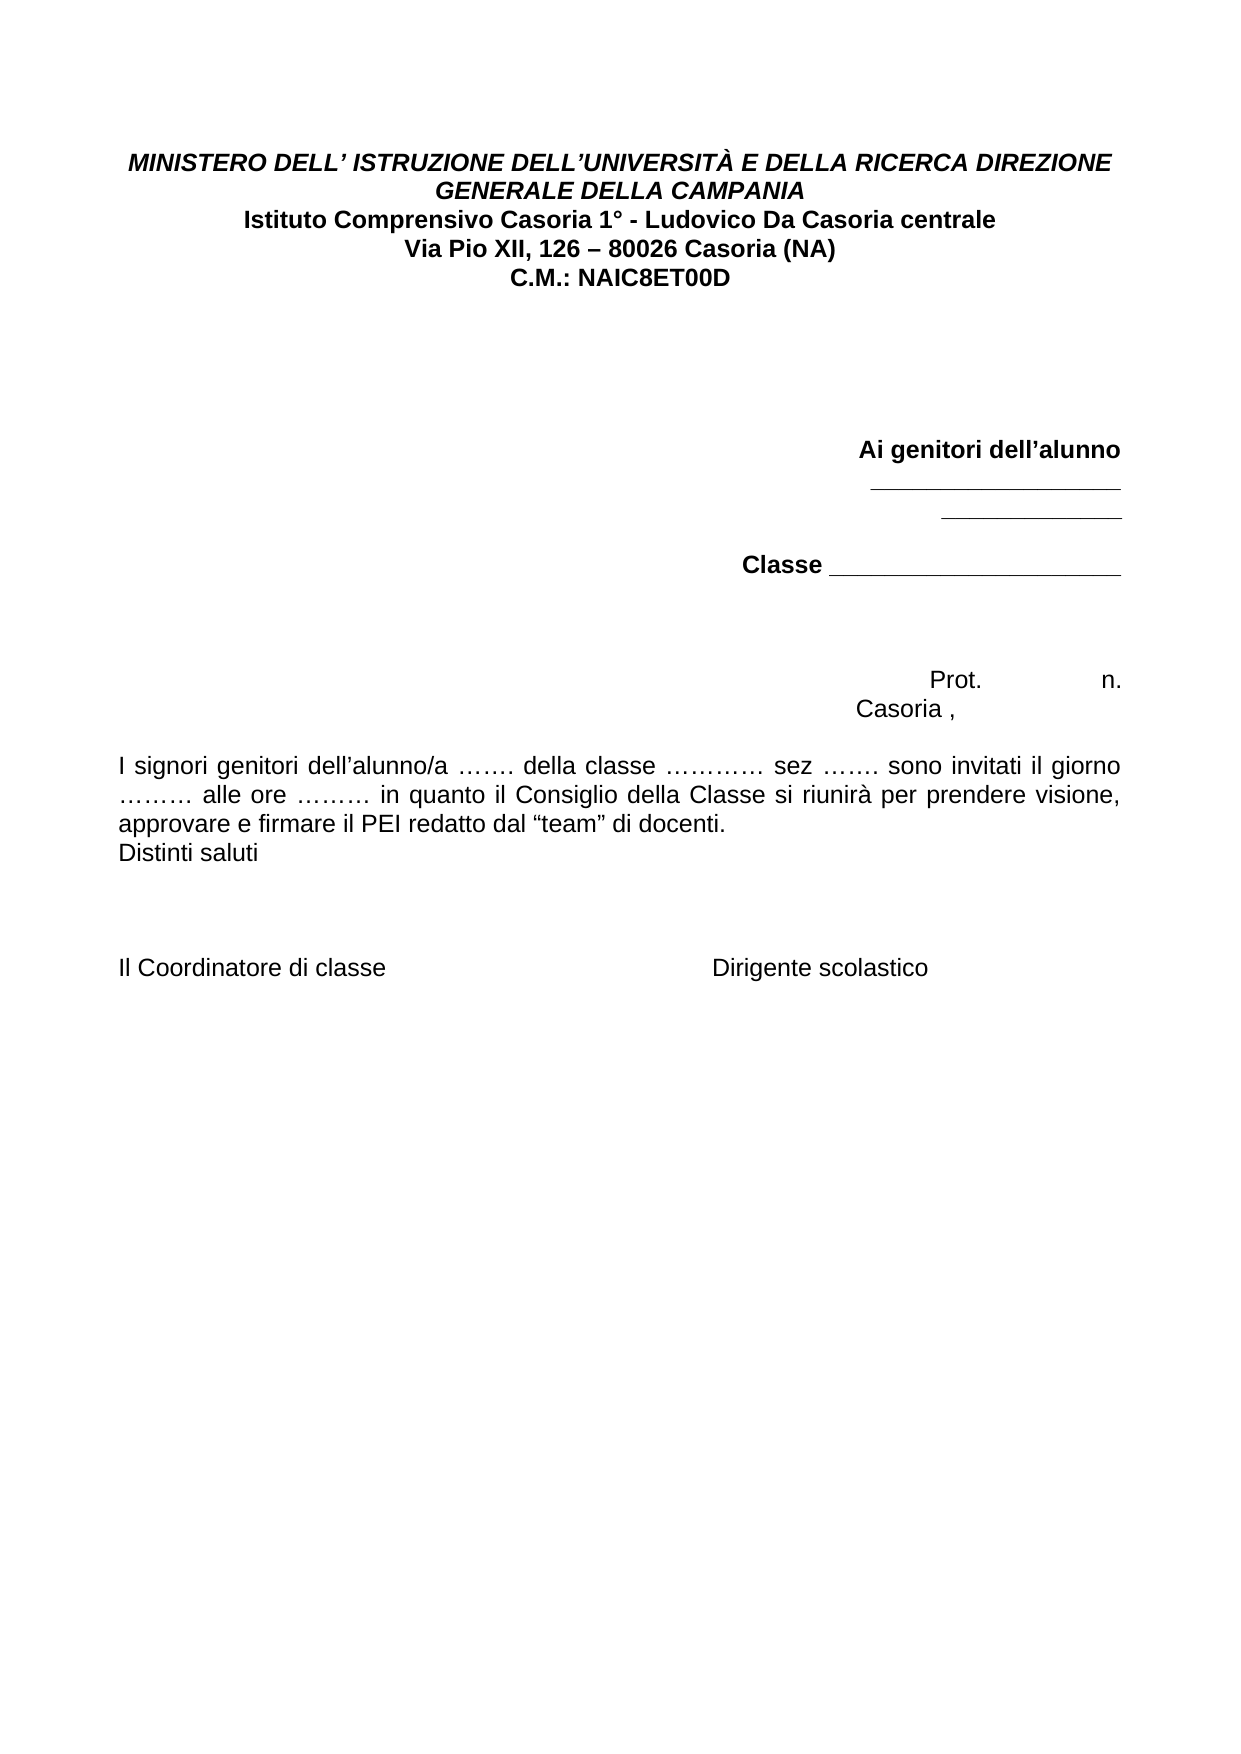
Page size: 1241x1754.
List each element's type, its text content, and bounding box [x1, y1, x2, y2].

text Istituto Comprensivo Casoria 1° - Ludovico Da Casoria centrale [118, 205, 1122, 234]
text Il Coordinatore di classe Dirigente scolastico [118, 953, 1122, 981]
text Ai genitori dell’alunno [118, 435, 1122, 464]
text C.M.: NAIC8ET00D [118, 263, 1122, 291]
text I signori genitori dell’alunno/a ……. della classe ………… sez ……. sono invitati il giorno ……… alle ore ……… in quanto il Consiglio della Classe si riunirà per prendere visione, approvare e firmare il PEI redatto dal “team” di docenti. [118, 751, 1122, 838]
text _______________________________ [118, 464, 1122, 521]
text MINISTERO DELL’ ISTRUZIONE DELL’UNIVERSITÀ E DELLA RICERCA DIREZIONE GENERALE DELLA CAMPANIA [118, 148, 1122, 205]
text Via Pio XII, 126 – 80026 Casoria (NA) [118, 234, 1122, 263]
text Classe _____________________ [118, 550, 1122, 579]
text Prot. n. Casoria , [856, 665, 1122, 723]
text Distinti saluti [118, 838, 1122, 866]
